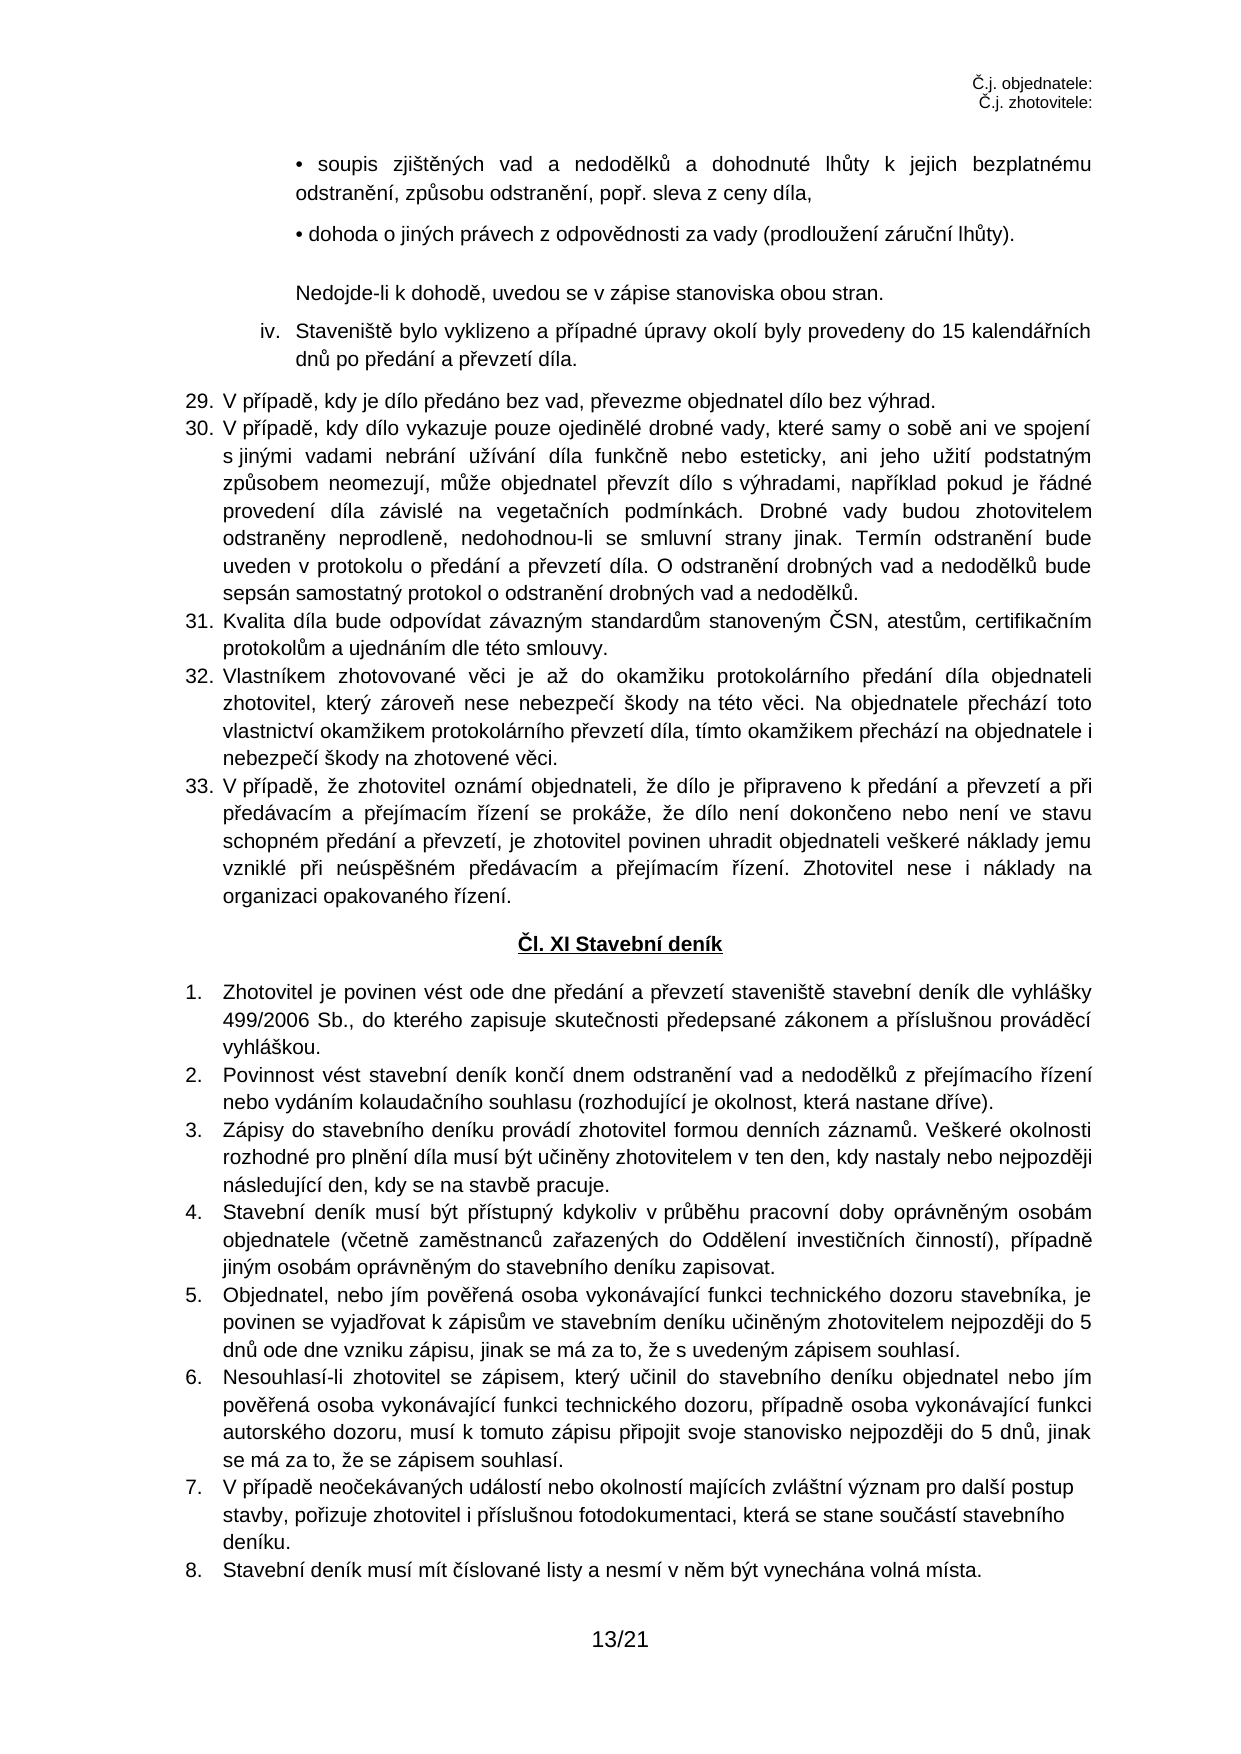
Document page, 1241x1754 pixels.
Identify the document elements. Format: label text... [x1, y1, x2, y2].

list Staveniště bylo vyklizeno a případné úpravy okolí byly provedeny do 15 kalendářních dnů po předání a převzetí díla. [281, 318, 1093, 371]
list V případě, že zhotovitel oznámí objednateli, že dílo je připraveno k předání a převzetí a při předávacím a přejímacím řízení se prokáže, že dílo není dokončeno nebo není ve stavu schopném předání a převzetí, je zhotovitel povinen uhradit objednateli veškeré náklady jemu vzniklé při neúspěšném předávacím a přejímacím řízení. Zhotovitel nese i náklady na organizaci opakovaného řízení. [185, 773, 1093, 907]
list V případě, kdy dílo vykazuje pouze ojedinělé drobné vady, které samy o sobě ani ve spojení s jinými vadami nebrání užívání díla funkčně nebo esteticky, ani jeho užití podstatným způsobem neomezují, může objednatel převzít dílo s výhradami, například pokud je řádné provedení díla závislé na vegetačních podmínkách. Drobné vady budou zhotovitelem odstraněny neprodleně, nedohodnou-li se smluvní strany jinak. Termín odstranění bude uveden v protokolu o předání a převzetí díla. O odstranění drobných vad a nedodělků bude sepsán samostatný protokol o odstranění drobných vad a nedodělků. [185, 416, 1093, 605]
list Stavební deník musí být přístupný kdykoliv v průběhu pracovní doby oprávněným osobám objednatele (včetně zaměstnanců zařazených do Oddělení investičních činností), případně jiným osobám oprávněným do stavebního deníku zapisovat. [185, 1200, 1093, 1279]
list V případě, kdy je dílo předáno bez vad, převezme objednatel dílo bez výhrad. [185, 388, 1093, 412]
list Povinnost vést stavební deník končí dnem odstranění vad a nedodělků z přejímacího řízení nebo vydáním kolaudačního souhlasu (rozhodující je okolnost, která nastane dříve). [185, 1063, 1093, 1114]
list Kvalita díla bude odpovídat závazným standardům stanoveným ČSN, atestům, certifikačním protokolům a ujednáním dle této smlouvy. [185, 608, 1093, 660]
list Vlastníkem zhotovované věci je až do okamžiku protokolárního předání díla objednateli zhotovitel, který zároveň nese nebezpečí škody na této věci. Na objednatele přechází toto vlastnictví okamžikem protokolárního převzetí díla, tímto okamžikem přechází na objednatele i nebezpečí škody na zhotovené věci. [185, 663, 1093, 770]
list Zápisy do stavebního deníku provádí zhotovitel formou denních záznamů. Veškeré okolnosti rozhodné pro plnění díla musí být učiněny zhotovitelem v ten den, kdy nastaly nebo nejpozději následující den, kdy se na stavbě pracuje. [185, 1118, 1093, 1197]
list Nesouhlasí-li zhotovitel se zápisem, který učinil do stavebního deníku objednatel nebo jím pověřená osoba vykonávající funkci technického dozoru, případně osoba vykonávající funkci autorského dozoru, musí k tomuto zápisu připojit svoje stanovisko nejpozději do 5 dnů, jinak se má za to, že se zápisem souhlasí. [185, 1365, 1093, 1472]
text Nedojde-li k dohodě, uvedou se v zápise stanoviska obou stran. [221, 277, 1093, 306]
text • soupis zjištěných vad a nedodělků a dohodnuté lhůty k jejich bezplatnému odstranění, způsobu odstranění, popř. sleva z ceny díla, [295, 148, 1093, 206]
list V případě neočekávaných událostí nebo okolností majících zvláštní význam pro další postup stavby, pořizuje zhotovitel i příslušnou fotodokumentaci, která se stane součástí stavebního deníku. [185, 1475, 1093, 1554]
list Zhotovitel je povinen vést ode dne předání a převzetí staveniště stavební deník dle vyhlášky 499/2006 Sb., do kterého zapisuje skutečnosti předepsané zákonem a příslušnou prováděcí vyhláškou. [185, 980, 1093, 1059]
list Stavební deník musí mít číslované listy a nesmí v něm být vynechána volná místa. [185, 1558, 1093, 1582]
list Objednatel, nebo jím pověřená osoba vykonávající funkci technického dozoru stavebníka, je povinen se vyjadřovat k zápisům ve stavebním deníku učiněným zhotovitelem nejpozději do 5 dnů ode dne vzniku zápisu, jinak se má za to, že s uvedeným zápisem souhlasí. [185, 1283, 1093, 1362]
text Čl. XI Stavební deník [148, 932, 1093, 956]
text • dohoda o jiných právech z odpovědnosti za vady (prodloužení záruční lhůty). [221, 218, 1093, 248]
